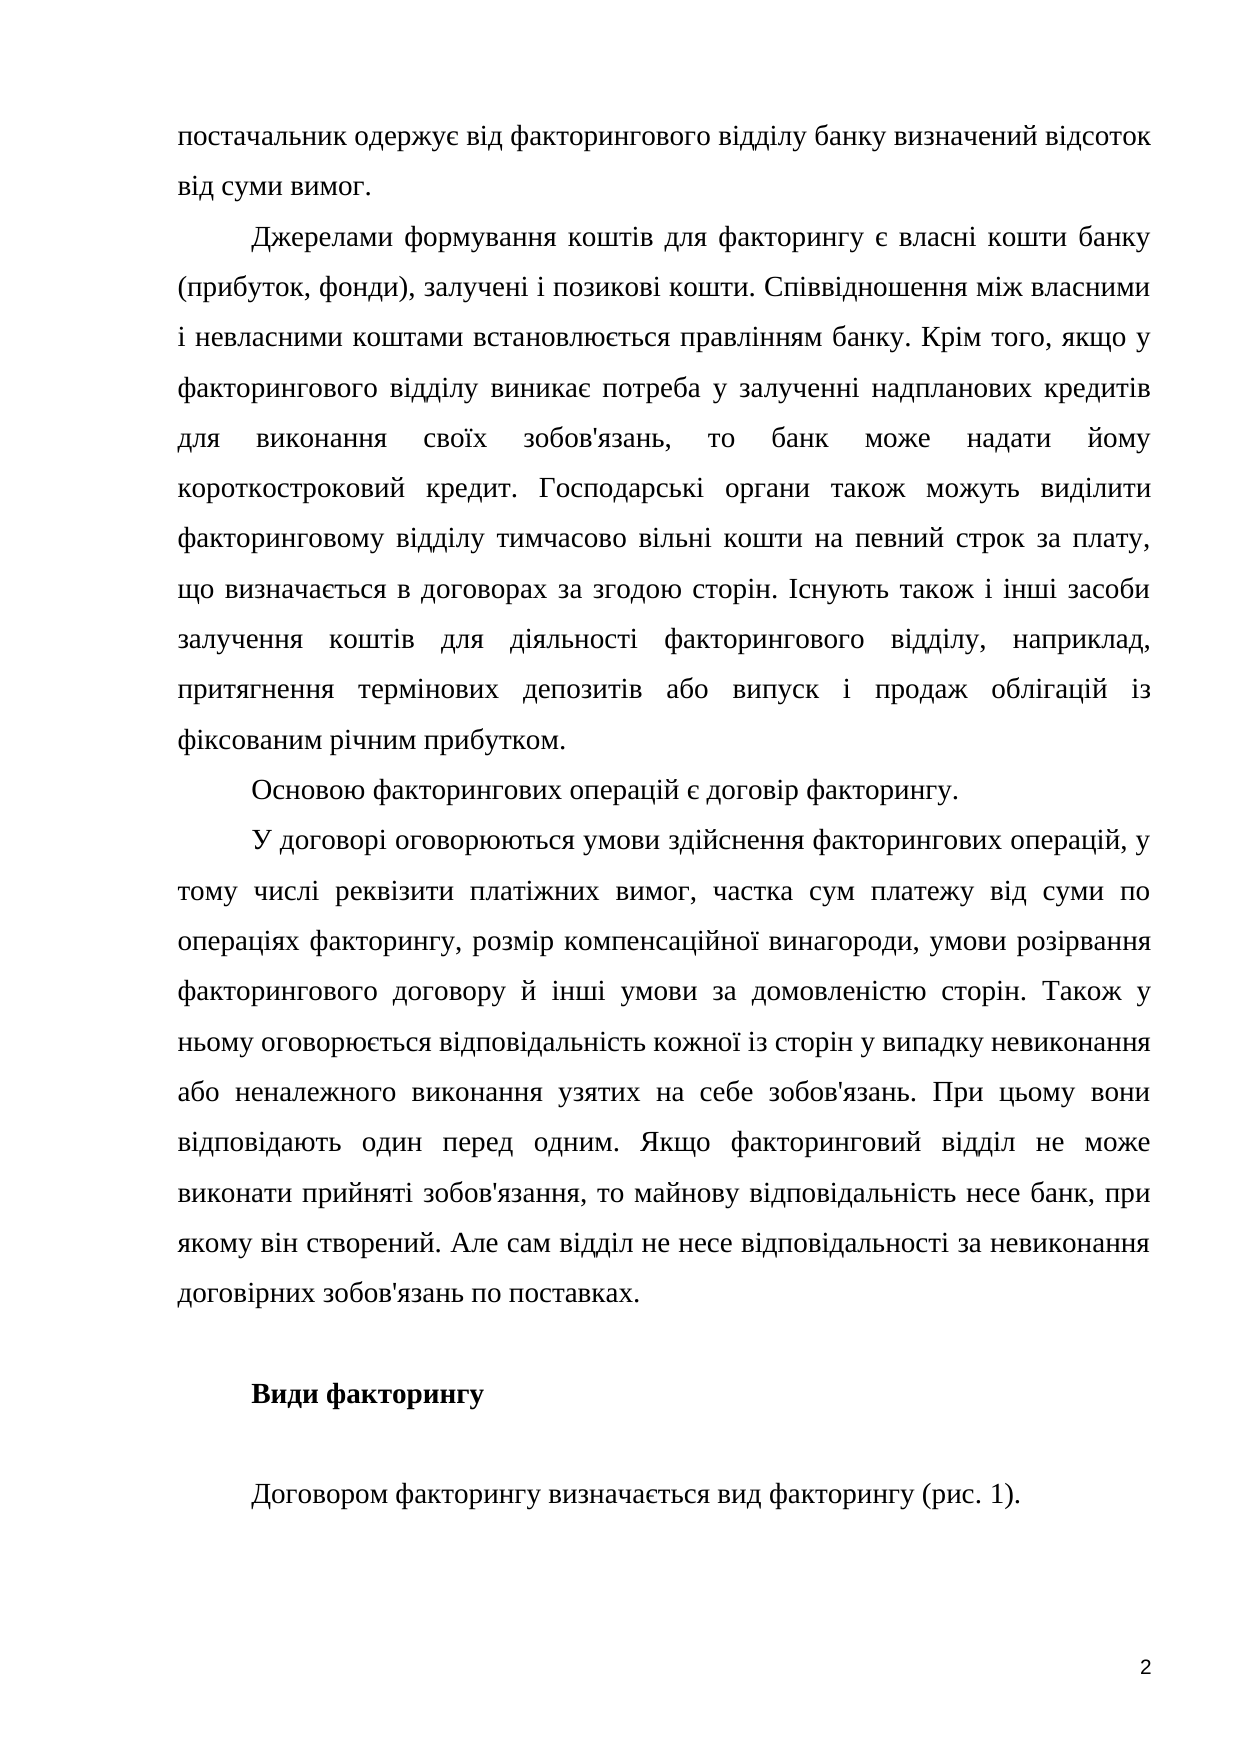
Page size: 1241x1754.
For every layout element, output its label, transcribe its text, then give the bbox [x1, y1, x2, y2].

text У договорі оговорюються умови здійснення факторингових операцій, у тому числі реквізити платіжних вимог, частка сум платежу від суми по операціях факторингу, розмір компенсаційної винагороди, умови розірвання факторингового договору й інші умови за домовленістю сторін. Також у ньому оговорюється відповідальність кожної із сторін у випадку невиконання або неналежного виконання узятих на себе зобов'язань. При цьому вони відповідають один перед одним. Якщо факторинговий відділ не може виконати прийняті зобов'язання, то майнову відповідальність несе банк, при якому він створений. Але сам відділ не несе відповідальності за невиконання договірних зобов'язань по поставках. [177, 822, 1152, 1309]
text Види факторингу [177, 1376, 1152, 1409]
text Договором факторингу визначається вид факторингу (рис. 1). [177, 1477, 1152, 1510]
text Джерелами формування коштів для факторингу є власні кошти банку (прибуток, фонди), залучені і позикові кошти. Співвідношення між власними і невласними коштами встановлюється правлінням банку. Крім того, якщо у факторингового відділу виникає потреба у залученні надпланових кредитів для виконання своїх зобов'язань, то банк може надати йому короткостроковий кредит. Господарські органи також можуть виділити факторинговому відділу тимчасово вільні кошти на певний строк за плату, що визначається в договорах за згодою сторін. Існують також і інші засоби залучення коштів для діяльності факторингового відділу, наприклад, притягнення термінових депозитів або випуск і продаж облігацій із фіксованим річним прибутком. [177, 219, 1152, 755]
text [177, 118, 1152, 202]
text Основою факторингових операцій є договір факторингу. [177, 772, 1152, 806]
